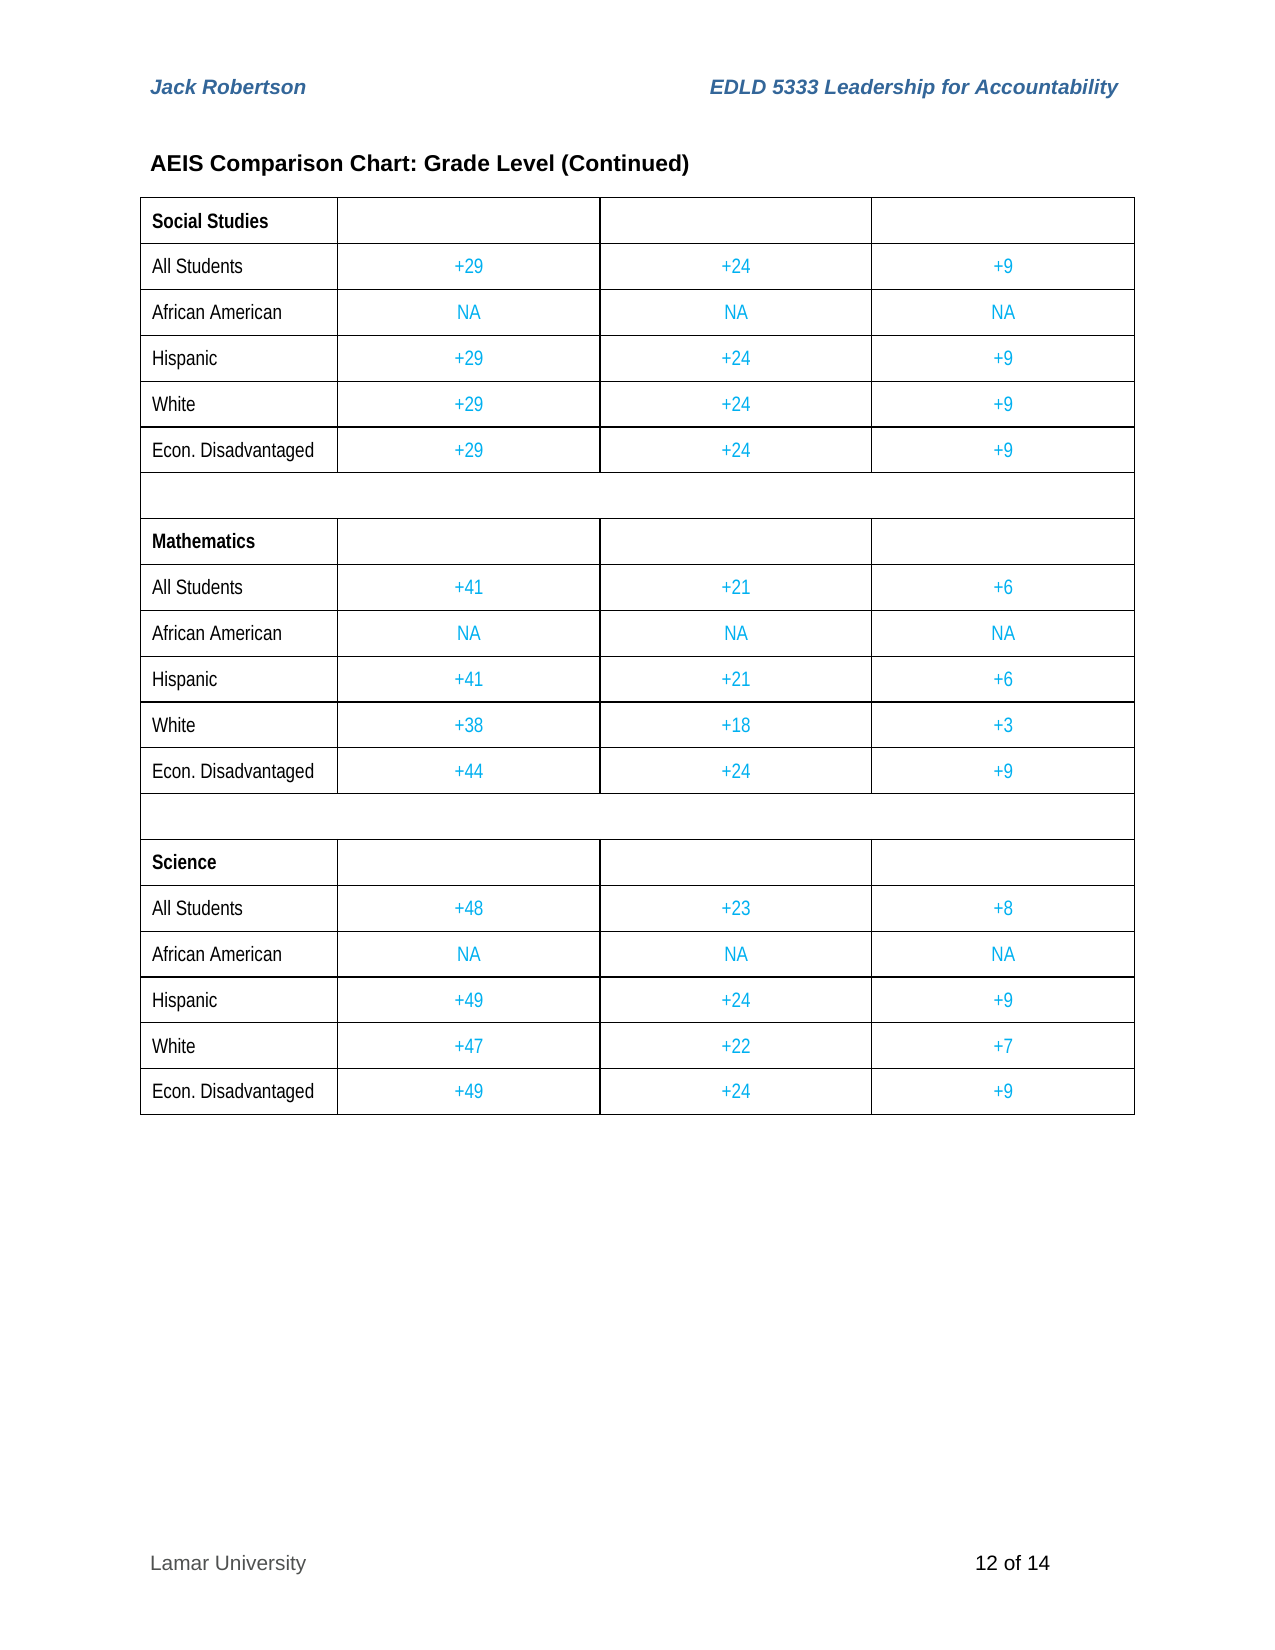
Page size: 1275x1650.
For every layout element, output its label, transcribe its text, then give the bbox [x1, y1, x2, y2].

table_cell +24 [601, 1069, 871, 1114]
table_cell +24 [601, 382, 871, 426]
table_cell +9 [872, 1069, 1134, 1114]
table_cell +24 [601, 428, 871, 472]
text AEIS Comparison Chart: Grade Level (Continued) [150, 150, 1125, 176]
table_cell +38 [338, 703, 599, 747]
table_cell NA [872, 932, 1134, 976]
table_cell [338, 519, 599, 564]
table_cell All Students [141, 565, 337, 610]
table_cell NA [872, 290, 1134, 335]
table_header [872, 198, 1134, 243]
table_cell White [141, 703, 337, 747]
table_cell +9 [872, 244, 1134, 289]
table_cell African American [141, 932, 337, 976]
table_cell +41 [338, 657, 599, 701]
table_cell +24 [601, 244, 871, 289]
table_cell All Students [141, 244, 337, 289]
table_cell +6 [872, 565, 1134, 610]
table_cell White [141, 1023, 337, 1068]
table_cell +22 [601, 1023, 871, 1068]
table_cell +8 [872, 886, 1134, 931]
table_cell +18 [601, 703, 871, 747]
table_cell [338, 840, 599, 885]
table_cell White [141, 382, 337, 426]
table_cell +29 [338, 428, 599, 472]
table_cell NA [338, 611, 599, 656]
table_cell +24 [601, 748, 871, 793]
table_cell +24 [601, 336, 871, 381]
table_cell +9 [872, 978, 1134, 1022]
table_cell African American [141, 611, 337, 656]
table_cell +29 [338, 336, 599, 381]
table_cell All Students [141, 886, 337, 931]
table_cell [141, 473, 1134, 518]
table_cell Hispanic [141, 336, 337, 381]
table_cell +9 [872, 382, 1134, 426]
table_cell +3 [872, 703, 1134, 747]
table_cell +41 [338, 565, 599, 610]
table_cell +7 [872, 1023, 1134, 1068]
table_cell Science [141, 840, 337, 885]
table_header [338, 198, 599, 243]
table_cell +49 [338, 978, 599, 1022]
table_cell Econ. Disadvantaged [141, 748, 337, 793]
table_cell +9 [872, 748, 1134, 793]
table_cell African American [141, 290, 337, 335]
table_cell Hispanic [141, 657, 337, 701]
table_cell +9 [872, 336, 1134, 381]
table_cell [141, 794, 1134, 839]
table_header Social Studies [141, 198, 337, 243]
table_cell +24 [601, 978, 871, 1022]
table_cell Econ. Disadvantaged [141, 1069, 337, 1114]
table_cell +21 [601, 657, 871, 701]
table_cell [601, 840, 871, 885]
table_cell NA [601, 611, 871, 656]
table_cell +23 [601, 886, 871, 931]
table_cell [872, 519, 1134, 564]
table_cell +9 [872, 428, 1134, 472]
table_header [601, 198, 871, 243]
table_cell NA [872, 611, 1134, 656]
table_cell +29 [338, 244, 599, 289]
table_cell +44 [338, 748, 599, 793]
table_cell +48 [338, 886, 599, 931]
table_cell Econ. Disadvantaged [141, 428, 337, 472]
table_cell NA [338, 932, 599, 976]
table_cell NA [601, 932, 871, 976]
table_cell Hispanic [141, 978, 337, 1022]
table_cell +29 [338, 382, 599, 426]
table_cell +49 [338, 1069, 599, 1114]
table_cell [601, 519, 871, 564]
table_cell NA [601, 290, 871, 335]
table_cell Mathematics [141, 519, 337, 564]
table_cell +21 [601, 565, 871, 610]
table_cell +6 [872, 657, 1134, 701]
table_cell +47 [338, 1023, 599, 1068]
table_cell NA [338, 290, 599, 335]
table_cell [872, 840, 1134, 885]
